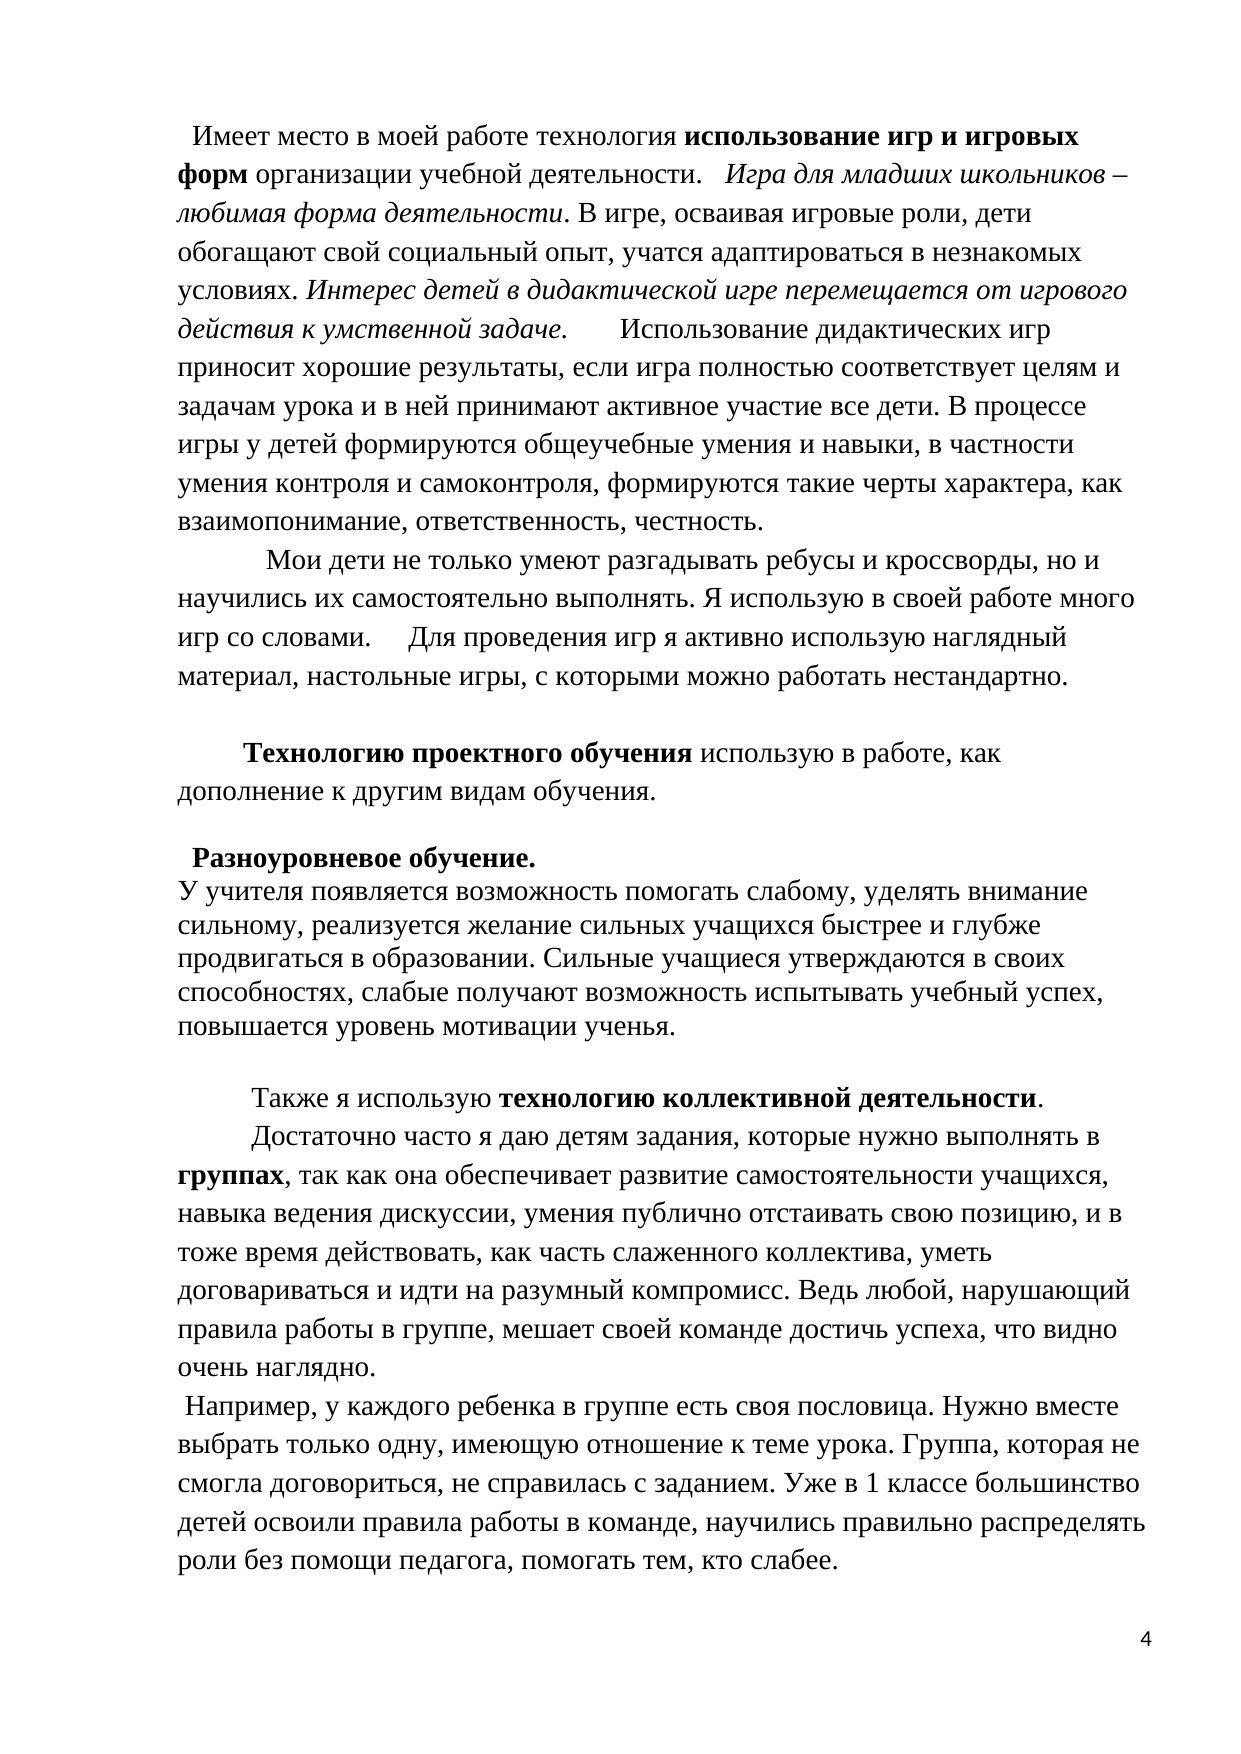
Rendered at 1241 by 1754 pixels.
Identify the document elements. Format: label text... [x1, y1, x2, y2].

text Мои дети не только умеют разгадывать ребусы и кроссворды, но и научились их самостоятельно выполнять. Я использую в своей работе много игр со словами. Для проведения игр я активно использую наглядный материал, настольные игры, с которыми можно работать нестандартно. [177, 542, 1152, 691]
text У учителя появляется возможность помогать слабому, уделять внимание сильному, реализуется желание сильных учащихся быстрее и глубже продвигаться в образовании. Сильные учащиеся утверждаются в своих способностях, слабые получают возможность испытывать учебный успех, повышается уровень мотивации ученья. [177, 873, 1152, 1041]
text Достаточно часто я даю детям задания, которые нужно выполнять в группах, так как она обеспечивает развитие самостоятельности учащихся, навыка ведения дискуссии, умения публично отстаивать свою позицию, и в тоже время действовать, как часть слаженного коллектива, уметь договариваться и идти на разумный компромисс. Ведь любой, нарушающий правила работы в группе, мешает своей команде достичь успеха, что видно очень наглядно. [177, 1118, 1152, 1383]
text Технологию проектного обучения использую в работе, как дополнение к другим видам обучения. [177, 735, 1152, 807]
text Разноуровневое обучение. [177, 840, 1152, 873]
text Например, у каждого ребенка в группе есть своя пословица. Нужно вместе выбрать только одну, имеющую отношение к теме урока. Группа, которая не смогла договориться, не справилась с заданием. Уже в 1 классе большинство детей освоили правила работы в команде, научились правильно распределять роли без помощи педагога, помогать тем, кто слабее. [177, 1388, 1152, 1576]
text Также я использую технологию коллективной деятельности. [177, 1080, 1152, 1113]
text Имеет место в моей работе технология использование игр и игровых форм организации учебной деятельности. Игра для младших школьников – любимая форма деятельности. В игре, осваивая игровые роли, дети обогащают свой социальный опыт, учатся адаптироваться в незнакомых условиях. Интерес детей в дидактической игре перемещается от игрового действия к умственной задаче. Использование дидактических игр приносит хорошие результаты, если игра полностью соответствует целям и задачам урока и в ней принимают активное участие все дети. В процессе игры у детей формируются общеучебные умения и навыки, в частности умения контроля и самоконтроля, формируются такие черты характера, как взаимопонимание, ответственность, честность. [177, 118, 1152, 537]
